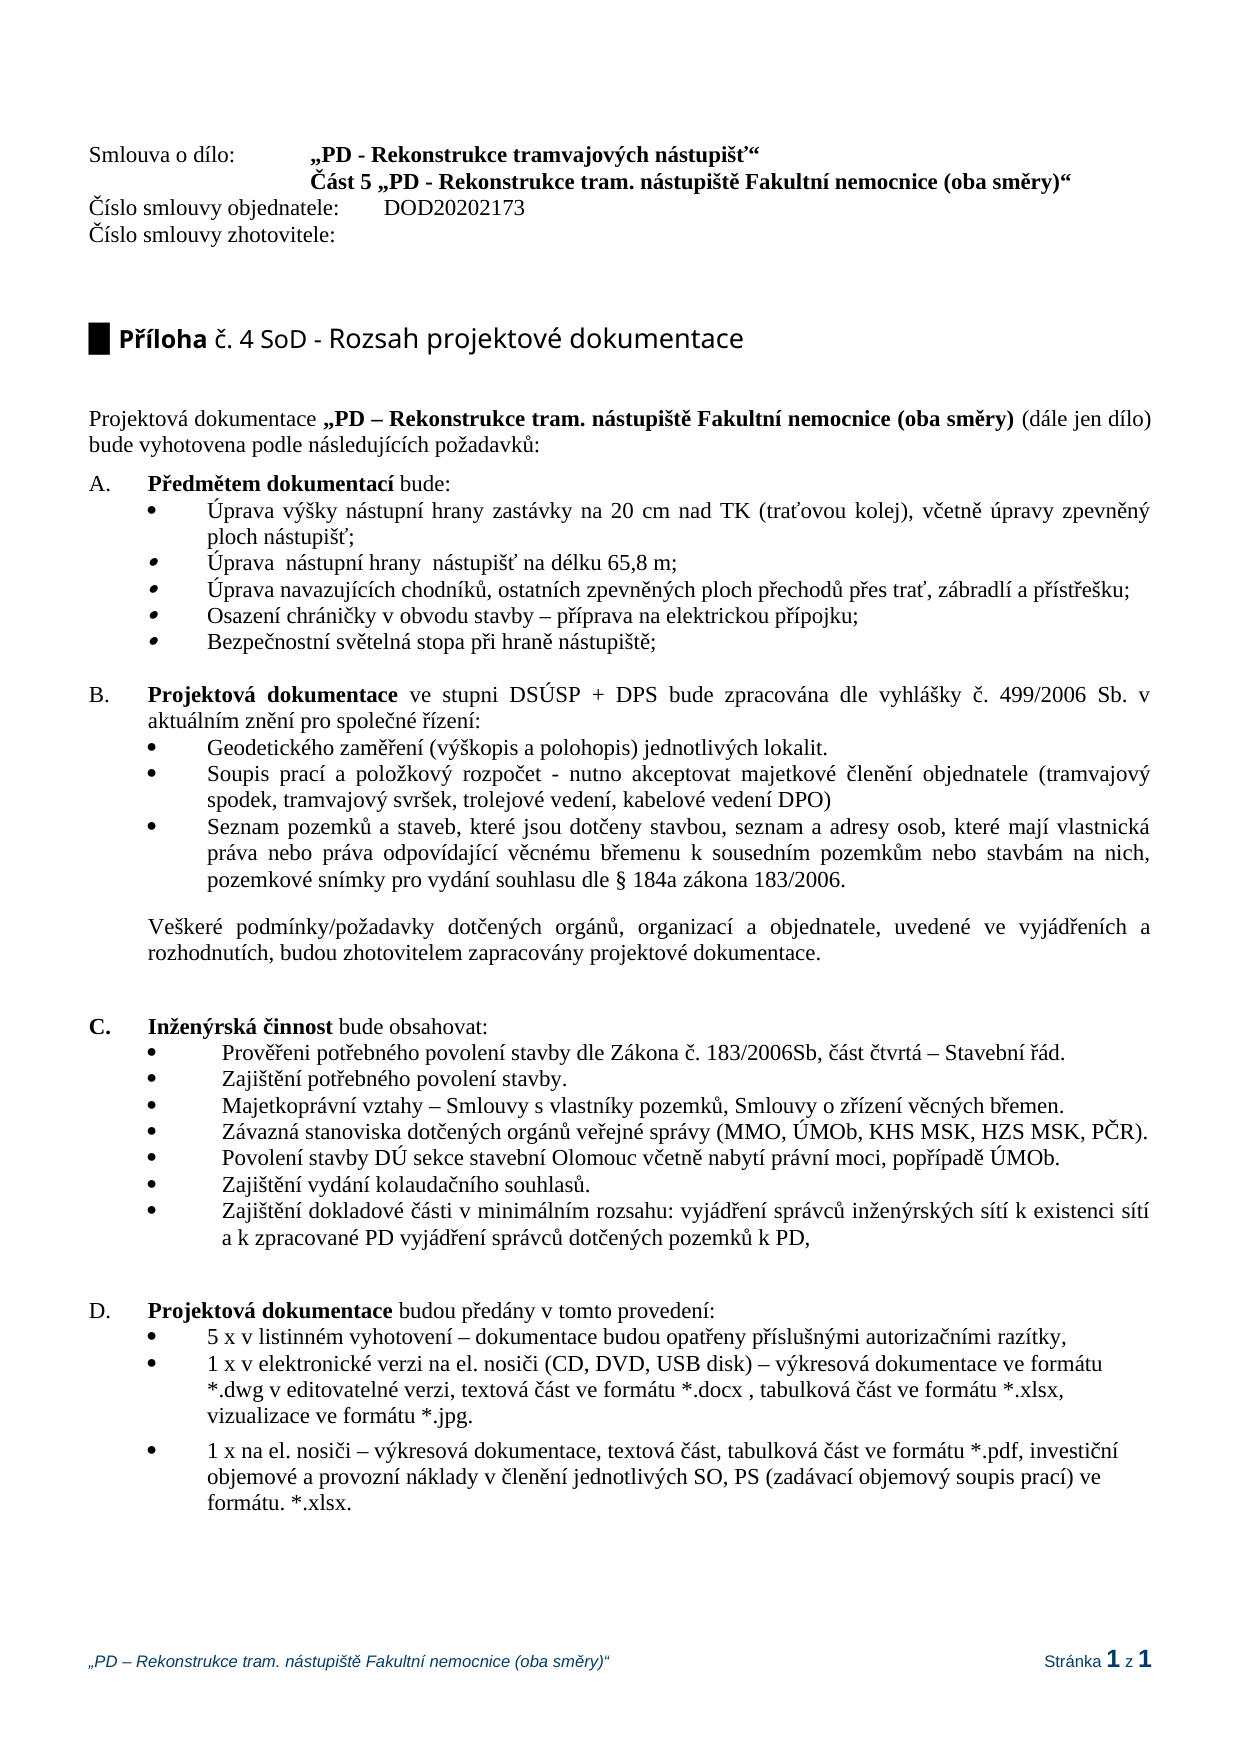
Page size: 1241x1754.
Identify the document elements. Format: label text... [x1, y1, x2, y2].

list Zajištění vydání kolaudačního souhlasů. [148, 1171, 1152, 1197]
subtitle Příloha č. 4 SoD - Rozsah projektové dokumentace [89, 322, 1152, 355]
list Zajištění dokladové části v minimálním rozsahu: vyjádření správců inženýrských sítí k existenci sítí a k zpracované PD vyjádření správců dotčených pozemků k PD, [148, 1197, 1152, 1250]
list Soupis prací a položkový rozpočet - nutno akceptovat majetkové členění objednatele (tramvajový spodek, tramvajový svršek, trolejové vedení, kabelové vedení DPO) [148, 760, 1152, 813]
text Část 5 „PD - Rekonstrukce tram. nástupiště Fakultní nemocnice (oba směry)“ [310, 168, 1152, 194]
list Projektová dokumentace budou předány v tomto provedení: [89, 1297, 1152, 1323]
list Projektová dokumentace ve stupni DSÚSP + DPS bude zpracována dle vyhlášky č. 499/2006 Sb. v aktuálním znění pro společné řízení: [89, 681, 1152, 734]
list Předmětem dokumentací bude: [89, 470, 1152, 497]
list Prověřeni potřebného povolení stavby dle Zákona č. 183/2006Sb, část čtvrtá – Stavební řád. [148, 1039, 1152, 1065]
list Zajištění potřebného povolení stavby. [148, 1065, 1152, 1092]
list Majetkoprávní vztahy – Smlouvy s vlastníky pozemků, Smlouvy o zřízení věcných břemen. [148, 1092, 1152, 1118]
text Projektová dokumentace „PD – Rekonstrukce tram. nástupiště Fakultní nemocnice (oba směry) (dále jen dílo) bude vyhotovena podle následujících požadavků: [89, 405, 1152, 458]
list 1 x v elektronické verzi na el. nosiči (CD, DVD, USB disk) – výkresová dokumentace ve formátu *.dwg v editovatelné verzi, textová část ve formátu *.docx , tabulková část ve formátu *.xlsx, vizualizace ve formátu *.jpg. [148, 1350, 1152, 1429]
list 1 x na el. nosiči – výkresová dokumentace, textová část, tabulková část ve formátu *.pdf, investiční objemové a provozní náklady v členění jednotlivých SO, PS (zadávací objemový soupis prací) ve formátu. *.xlsx. [148, 1437, 1152, 1516]
list Osazení chráničky v obvodu stavby – příprava na elektrickou přípojku; [148, 602, 1152, 628]
list 5 x v listinném vyhotovení – dokumentace budou opatřeny příslušnými autorizačními razítky, [148, 1323, 1152, 1350]
text Číslo smlouvy zhotovitele: [89, 221, 1152, 247]
list Seznam pozemků a staveb, které jsou dotčeny stavbou, seznam a adresy osob, které mají vlastnická práva nebo práva odpovídající věcnému břemenu k sousedním pozemkům nebo stavbám na nich, pozemkové snímky pro vydání souhlasu dle § 184a zákona 183/2006. [148, 813, 1152, 892]
list Inženýrská činnost bude obsahovat: [89, 1013, 1152, 1039]
text Číslo smlouvy objednatele: DOD20202173 [89, 194, 1152, 221]
list Úprava výšky nástupní hrany zastávky na 20 cm nad TK (traťovou kolej), včetně úpravy zpevněný ploch nástupišť; [148, 497, 1152, 549]
text Veškeré podmínky/požadavky dotčených orgánů, organizací a objednatele, uvedené ve vyjádřeních a rozhodnutích, budou zhotovitelem zapracovány projektové dokumentace. [148, 913, 1152, 966]
list Úprava nástupní hrany nástupišť na délku 65,8 m; [148, 549, 1152, 576]
list Úprava navazujících chodníků, ostatních zpevněných ploch přechodů přes trať, zábradlí a přístřešku; [148, 576, 1152, 602]
text Smlouva o dílo: „PD - Rekonstrukce tramvajových nástupišť“ [89, 142, 1152, 168]
list Závazná stanoviska dotčených orgánů veřejné správy (MMO, ÚMOb, KHS MSK, HZS MSK, PČR). [148, 1118, 1152, 1144]
list Bezpečnostní světelná stopa při hraně nástupiště; [148, 628, 1152, 655]
list Geodetického zaměření (výškopis a polohopis) jednotlivých lokalit. [148, 734, 1152, 760]
list Povolení stavby DÚ sekce stavební Olomouc včetně nabytí právní moci, popřípadě ÚMOb. [148, 1144, 1152, 1171]
